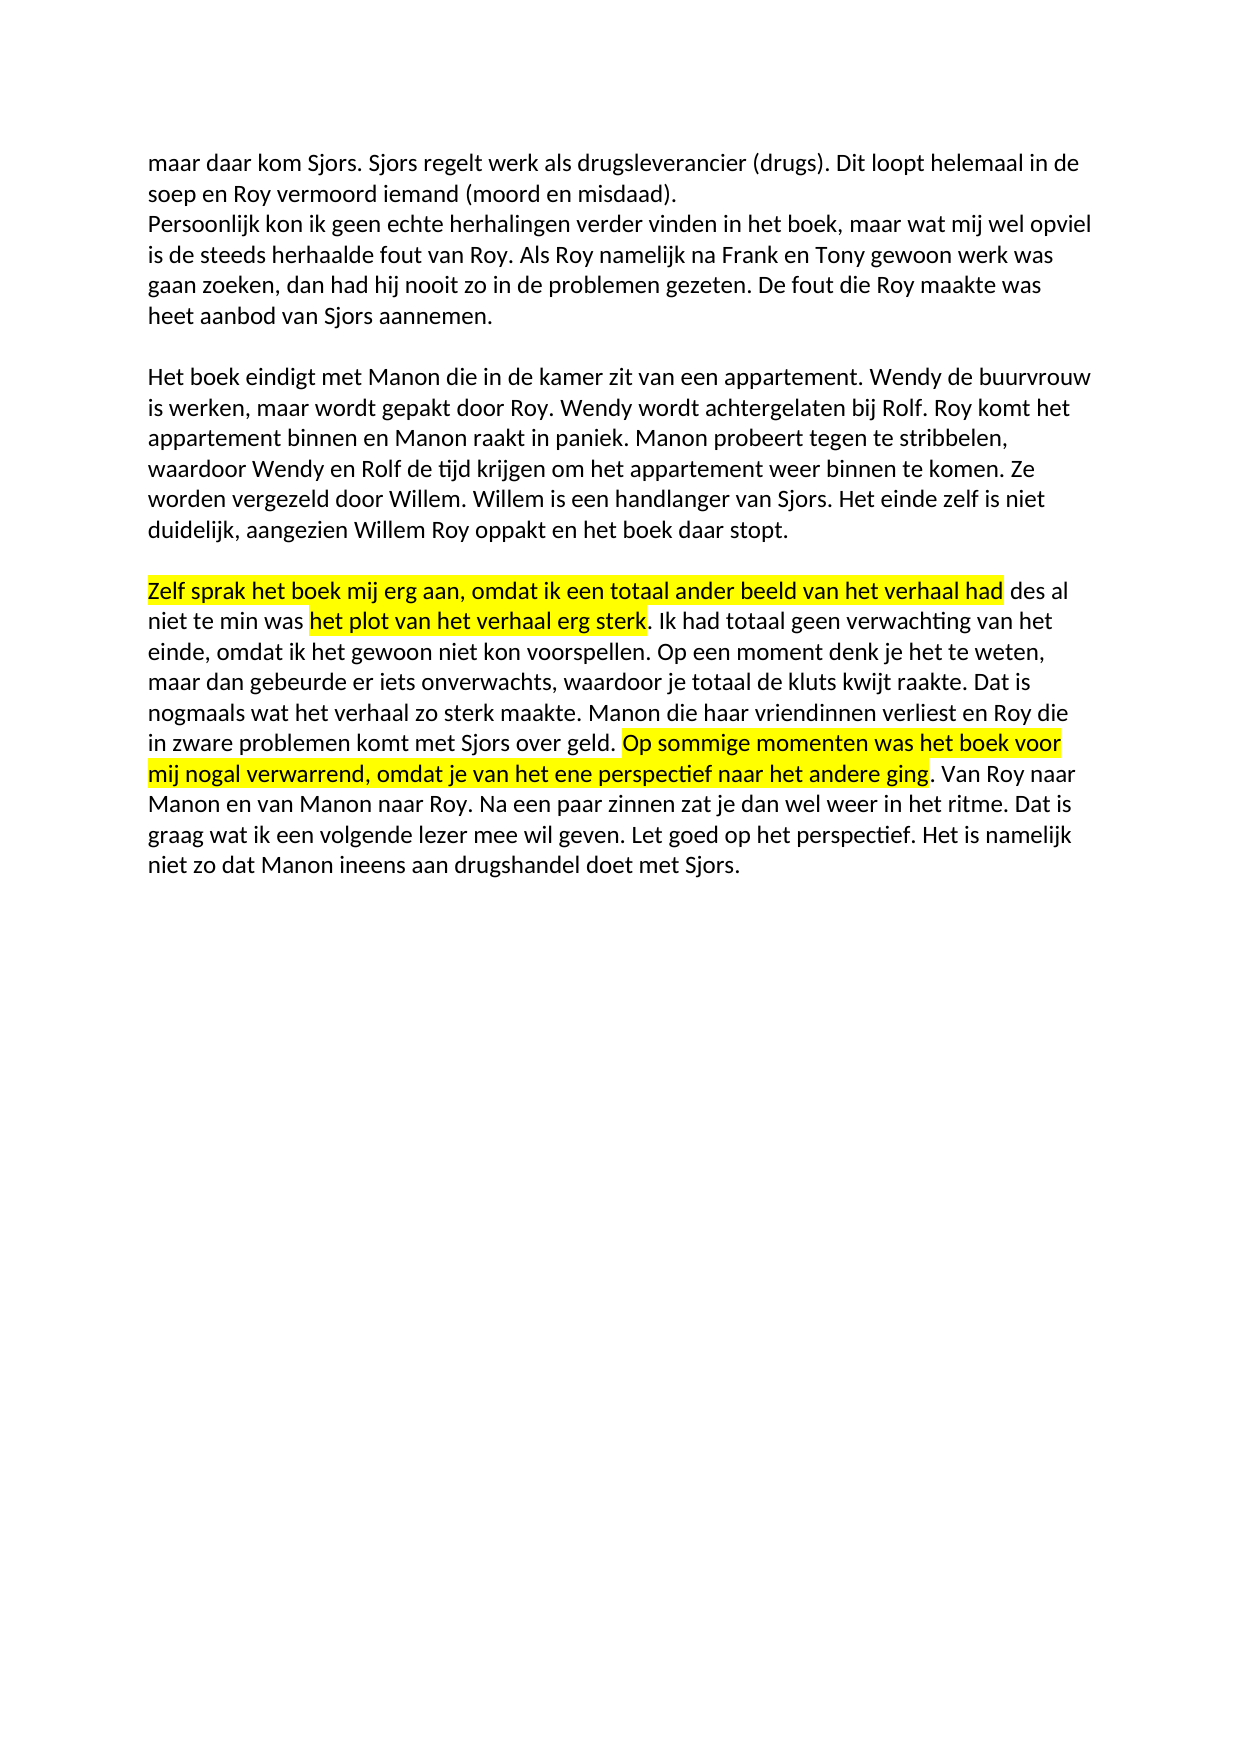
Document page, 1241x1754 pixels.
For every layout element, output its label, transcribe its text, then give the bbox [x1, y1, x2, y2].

text Het boek eindigt met Manon die in de kamer zit van een appartement. Wendy de buurvrouw is werken, maar wordt gepakt door Roy. Wendy wordt achtergelaten bij Rolf. Roy komt het appartement binnen en Manon raakt in paniek. Manon probeert tegen te stribbelen, waardoor Wendy en Rolf de tijd krijgen om het appartement weer binnen te komen. Ze worden vergezeld door Willem. Willem is een handlanger van Sjors. Het einde zelf is niet duidelijk, aangezien Willem Roy oppakt en het boek daar stopt. [148, 361, 1093, 544]
text Zelf sprak het boek mij erg aan, omdat ik een totaal ander beeld van het verhaal had des al niet te min was het plot van het verhaal erg sterk. Ik had totaal geen verwachting van het einde, omdat ik het gewoon niet kon voorspellen. Op een moment denk je het te weten, maar dan gebeurde er iets onverwachts, waardoor je totaal de kluts kwijt raakte. Dat is nogmaals wat het verhaal zo sterk maakte. Manon die haar vriendinnen verliest en Roy die in zware problemen komt met Sjors over geld. Op sommige momenten was het boek voor mij nogal verwarrend, omdat je van het ene perspectief naar het andere ging. Van Roy naar Manon en van Manon naar Roy. Na een paar zinnen zat je dan wel weer in het ritme. Dat is graag wat ik een volgende lezer mee wil geven. Let goed op het perspectief. Het is namelijk niet zo dat Manon ineens aan drugshandel doet met Sjors. [148, 575, 1093, 880]
text Persoonlijk kon ik geen echte herhalingen verder vinden in het boek, maar wat mij wel opviel is de steeds herhaalde fout van Roy. Als Roy namelijk na Frank en Tony gewoon werk was gaan zoeken, dan had hij nooit zo in de problemen gezeten. De fout die Roy maakte was heet aanbod van Sjors aannemen. [148, 209, 1093, 331]
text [148, 148, 1093, 209]
